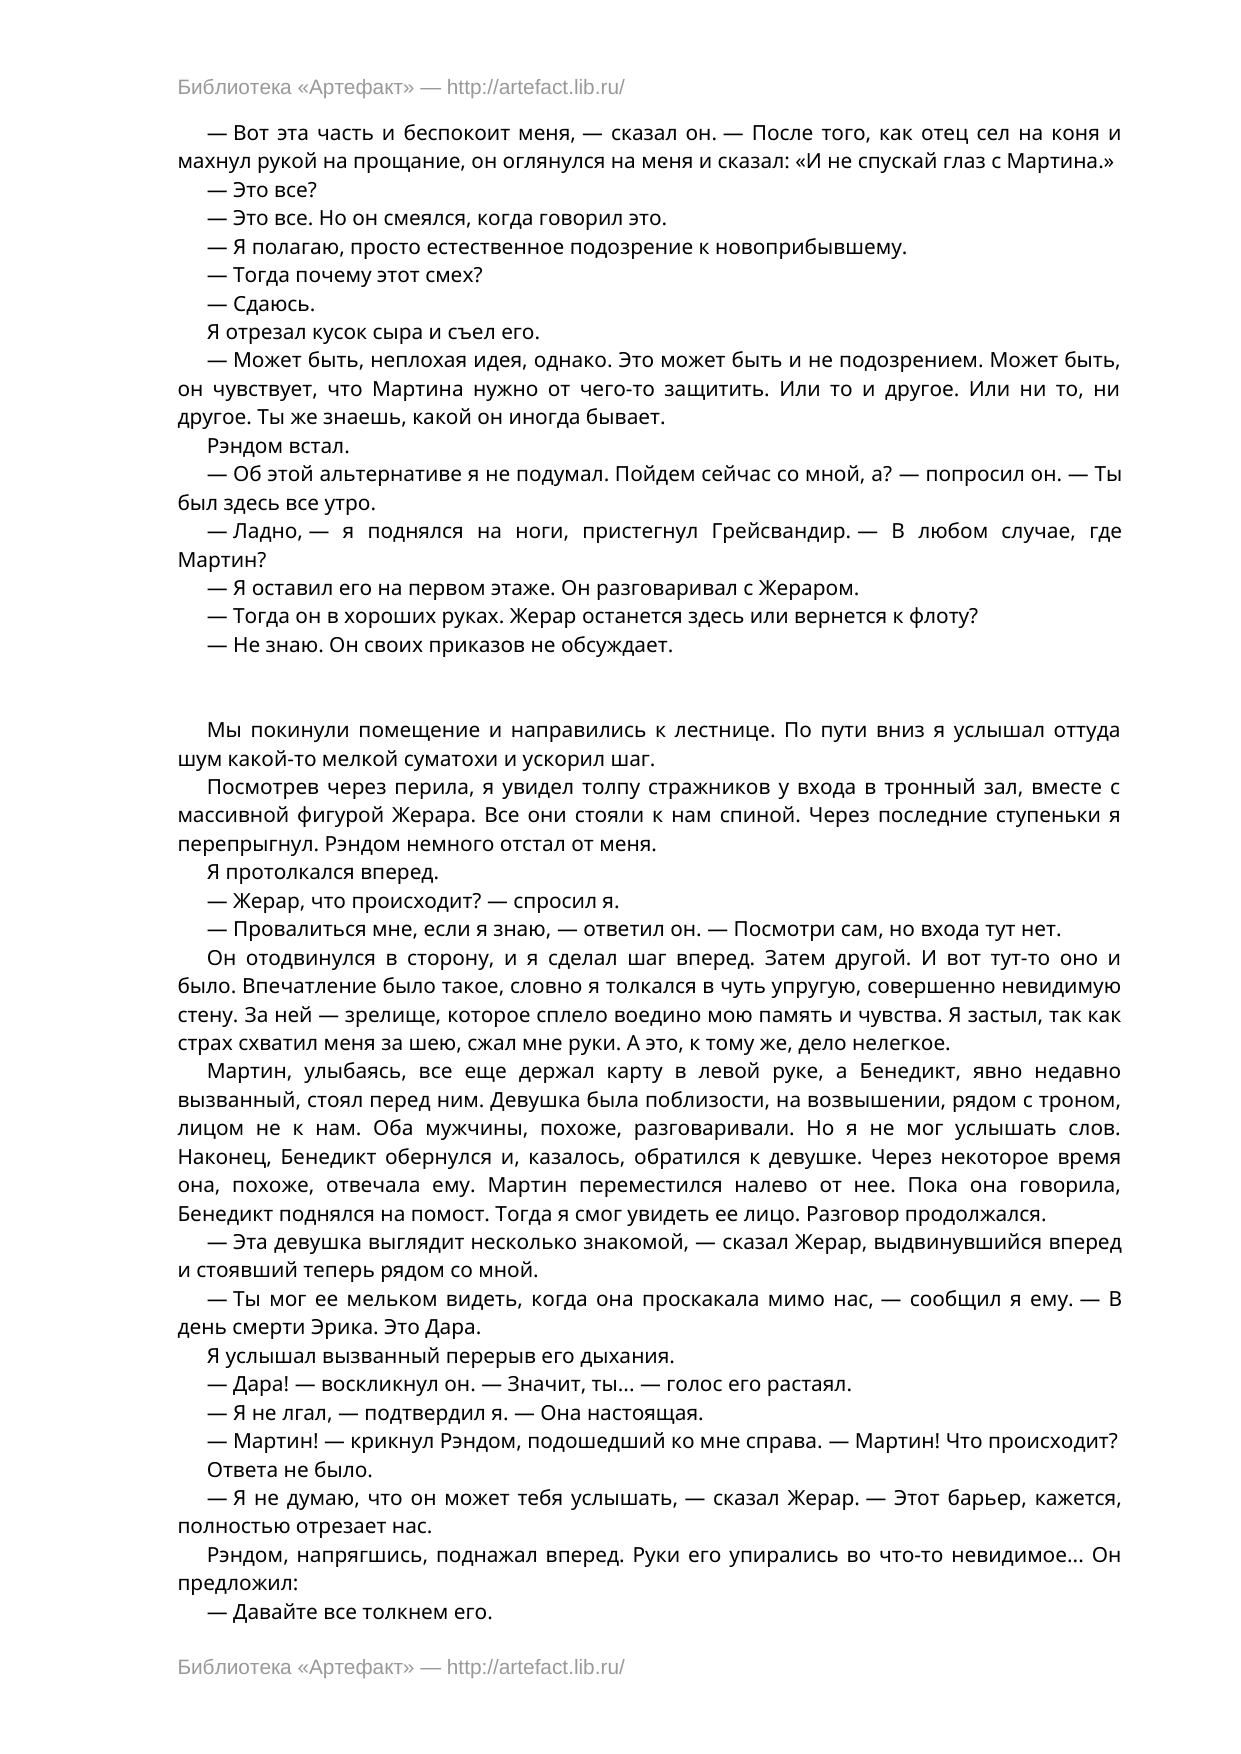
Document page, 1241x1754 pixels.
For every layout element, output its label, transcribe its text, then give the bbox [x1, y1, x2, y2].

text — Вот эта часть и беспокоит меня, — сказал он. — После того, как отец сел на коня и махнул рукой на прощание, он оглянулся на меня и сказал: «И не спускай глаз с Мартина.» [177, 118, 1122, 175]
text Мы покинули помещение и направились к лестнице. По пути вниз я услышал оттуда шум какой-то мелкой суматохи и ускорил шаг. [177, 715, 1122, 772]
text Я услышал вызванный перерыв его дыхания. [177, 1341, 1122, 1369]
text — Дара! — воскликнул он. — Значит, ты... — голос его растаял. [177, 1369, 1122, 1398]
text Он отодвинулся в сторону, и я сделал шаг вперед. Затем другой. И вот тут-то оно и было. Впечатление было такое, словно я толкался в чуть упругую, совершенно невидимую стену. За ней — зрелище, которое сплело воедино мою память и чувства. Я застыл, так как страх схватил меня за шею, сжал мне руки. А это, к тому же, дело нелегкое. [177, 943, 1122, 1057]
text — Об этой альтернативе я не подумал. Пойдем сейчас со мной, а? — попросил он. — Ты был здесь все утро. [177, 459, 1122, 516]
text — Я не думаю, что он может тебя услышать, — сказал Жерар. — Этот барьер, кажется, полностью отрезает нас. [177, 1483, 1122, 1540]
text Мартин, улыбаясь, все еще держал карту в левой руке, а Бенедикт, явно недавно вызванный, стоял перед ним. Девушка была поблизости, на возвышении, рядом с троном, лицом не к нам. Оба мужчины, похоже, разговаривали. Но я не мог услышать слов. Наконец, Бенедикт обернулся и, казалось, обратился к девушке. Через некоторое время она, похоже, отвечала ему. Мартин переместился налево от нее. Пока она говорила, Бенедикт поднялся на помост. Тогда я смог увидеть ее лицо. Разговор продолжался. [177, 1057, 1122, 1227]
text Я отрезал кусок сыра и съел его. [177, 317, 1122, 346]
text — Это все. Но он смеялся, когда говорил это. [177, 203, 1122, 232]
text Посмотрев через перила, я увидел толпу стражников у входа в тронный зал, вместе с массивной фигурой Жерара. Все они стояли к нам спиной. Через последние ступеньки я перепрыгнул. Рэндом немного отстал от меня. [177, 772, 1122, 857]
text Рэндом встал. [177, 431, 1122, 459]
text — Сдаюсь. [177, 289, 1122, 317]
text — Мартин! — крикнул Рэндом, подошедший ко мне справа. — Мартин! Что происходит? [177, 1426, 1122, 1455]
text — Тогда почему этот смех? [177, 260, 1122, 289]
text — Не знаю. Он своих приказов не обсуждает. [177, 630, 1122, 658]
text — Провалиться мне, если я знаю, — ответил он. — Посмотри сам, но входа тут нет. [177, 914, 1122, 943]
text Ответа не было. [177, 1455, 1122, 1483]
text — Я не лгал, — подтвердил я. — Она настоящая. [177, 1398, 1122, 1426]
text — Тогда он в хороших руках. Жерар останется здесь или вернется к флоту? [177, 602, 1122, 630]
text — Ладно, — я поднялся на ноги, пристегнул Грейсвандир. — В любом случае, где Мартин? [177, 516, 1122, 573]
text — Я полагаю, просто естественное подозрение к новоприбывшему. [177, 232, 1122, 260]
text — Я оставил его на первом этаже. Он разговаривал с Жераром. [177, 573, 1122, 602]
text — Может быть, неплохая идея, однако. Это может быть и не подозрением. Может быть, он чувствует, что Мартина нужно от чего-то защитить. Или то и другое. Или ни то, ни другое. Ты же знаешь, какой он иногда бывает. [177, 346, 1122, 431]
text — Жерар, что происходит? — спросил я. [177, 886, 1122, 914]
text Я протолкался вперед. [177, 857, 1122, 886]
text Рэндом, напрягшись, поднажал вперед. Руки его упирались во что-то невидимое... Он предложил: [177, 1540, 1122, 1597]
text — Давайте все толкнем его. [177, 1597, 1122, 1625]
text — Ты мог ее мельком видеть, когда она проскакала мимо нас, — сообщил я ему. — В день смерти Эрика. Это Дара. [177, 1284, 1122, 1341]
text — Эта девушка выглядит несколько знакомой, — сказал Жерар, выдвинувшийся вперед и стоявший теперь рядом со мной. [177, 1227, 1122, 1284]
text — Это все? [177, 175, 1122, 203]
